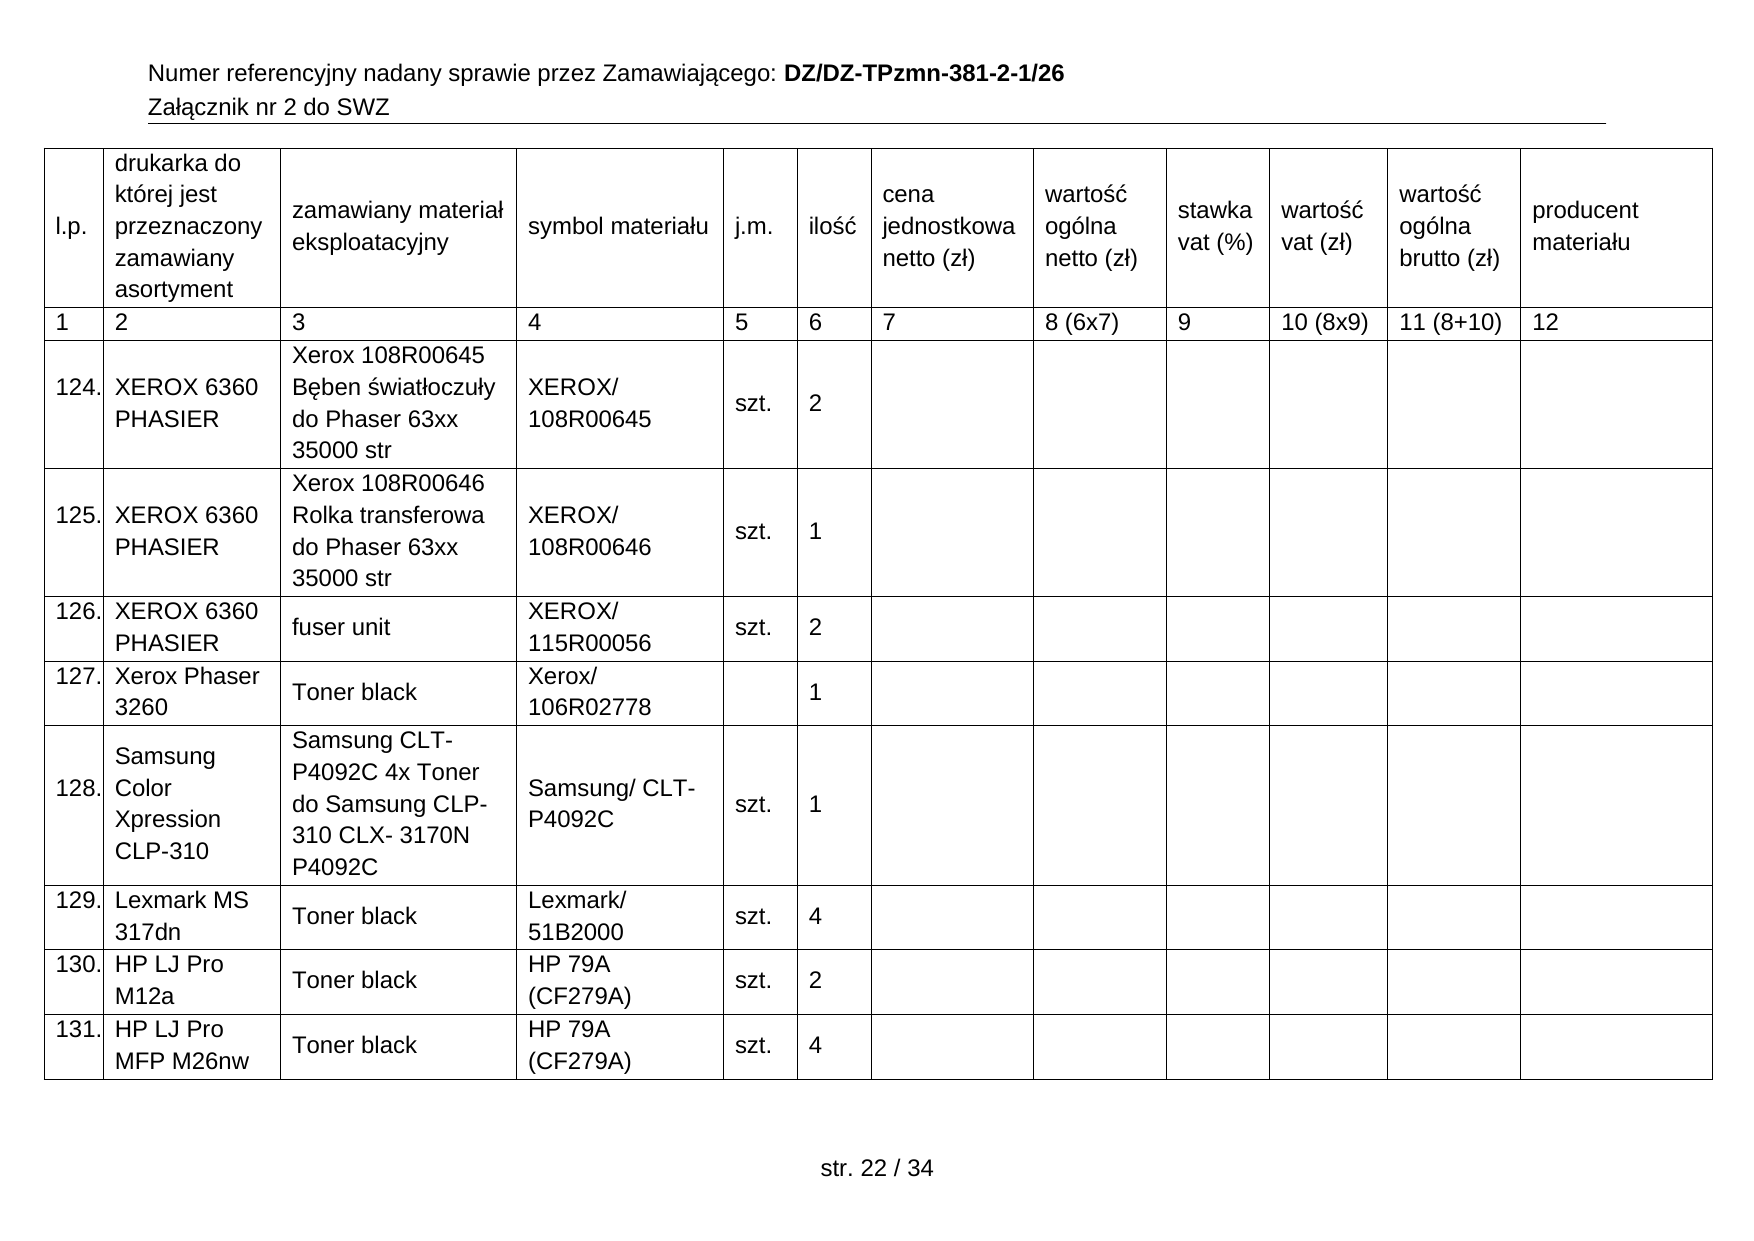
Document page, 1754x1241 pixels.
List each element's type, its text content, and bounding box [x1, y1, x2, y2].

table_cell XEROX/108R00645 [517, 341, 723, 468]
table_cell XEROX 6360 PHASIER [104, 597, 280, 661]
table_header cena jednostkowa netto (zł) [872, 149, 1033, 307]
table_cell [1521, 726, 1712, 885]
table_cell 4 [517, 308, 723, 340]
table_cell [1521, 341, 1712, 468]
table_cell Xerox 108R00645 Bęben światłoczuły do Phaser 63xx 35000 str [281, 341, 516, 468]
table_header l.p. [45, 149, 103, 307]
table_cell [1388, 341, 1520, 468]
table_cell XEROX 6360 PHASIER [104, 469, 280, 596]
table_header drukarka do której jest przeznaczony zamawiany asortyment [104, 149, 280, 307]
table_header producent materiału [1521, 149, 1712, 307]
table_cell XEROX 6360 PHASIER [104, 341, 280, 468]
table_cell [1521, 1015, 1712, 1078]
table_header ilość [798, 149, 871, 307]
table_cell 1 [798, 469, 871, 596]
table_cell Lexmark/ 51B2000 [517, 886, 723, 949]
table_cell [45, 726, 103, 885]
table_cell [1521, 886, 1712, 949]
table_cell 9 [1167, 308, 1269, 340]
table_cell [1167, 469, 1269, 596]
table_header zamawiany materiał eksploatacyjny [281, 149, 516, 307]
table_cell szt. [724, 726, 797, 885]
table_cell [1521, 950, 1712, 1014]
table_cell 11 (8+10) [1388, 308, 1520, 340]
table_cell Xerox/ 106R02778 [517, 662, 723, 725]
table_cell [1521, 597, 1712, 661]
table_cell [1034, 662, 1166, 725]
table_cell [1270, 469, 1387, 596]
table_cell [1167, 1015, 1269, 1078]
table_cell [1167, 950, 1269, 1014]
table_cell HP 79A (CF279A) [517, 950, 723, 1014]
table_cell [1034, 886, 1166, 949]
table_cell [872, 950, 1033, 1014]
table_cell szt. [724, 597, 797, 661]
table_cell [872, 469, 1033, 596]
table_cell [1270, 950, 1387, 1014]
table_cell HP LJ Pro MFP M26nw [104, 1015, 280, 1078]
table_cell [1388, 662, 1520, 725]
table_cell [1034, 597, 1166, 661]
table_cell szt. [724, 886, 797, 949]
table_cell [1388, 597, 1520, 661]
table_cell 1 [798, 662, 871, 725]
table_cell 1 [798, 726, 871, 885]
table_header j.m. [724, 149, 797, 307]
table_cell 8 (6x7) [1034, 308, 1166, 340]
table_cell [1388, 469, 1520, 596]
table_header wartość ogólna brutto (zł) [1388, 149, 1520, 307]
table_cell [45, 597, 103, 661]
table_cell szt. [724, 1015, 797, 1078]
table_cell [1521, 662, 1712, 725]
table_cell [45, 886, 103, 949]
table_cell szt. [724, 469, 797, 596]
table_cell [45, 341, 103, 468]
table_cell [1034, 726, 1166, 885]
table_cell 2 [798, 341, 871, 468]
table_cell [1270, 597, 1387, 661]
table_cell [1167, 662, 1269, 725]
table_cell Lexmark MS 317dn [104, 886, 280, 949]
table_header symbol materiału [517, 149, 723, 307]
table_cell [45, 469, 103, 596]
table_cell [1270, 1015, 1387, 1078]
table_cell [872, 597, 1033, 661]
table_cell HP LJ Pro M12a [104, 950, 280, 1014]
table_cell [724, 662, 797, 725]
table_cell [872, 886, 1033, 949]
table_cell 7 [872, 308, 1033, 340]
table_cell [45, 950, 103, 1014]
table_cell [872, 341, 1033, 468]
table_cell 6 [798, 308, 871, 340]
table_cell [1270, 662, 1387, 725]
table_cell 10 (8x9) [1270, 308, 1387, 340]
table_cell 2 [104, 308, 280, 340]
table_cell [1167, 341, 1269, 468]
table_cell szt. [724, 950, 797, 1014]
table_header wartość vat (zł) [1270, 149, 1387, 307]
table_cell [1034, 341, 1166, 468]
table_cell [1167, 886, 1269, 949]
table_cell 2 [798, 950, 871, 1014]
table_cell [872, 662, 1033, 725]
table_cell 4 [798, 1015, 871, 1078]
table_header wartość ogólna netto (zł) [1034, 149, 1166, 307]
table_cell XEROX/115R00056 [517, 597, 723, 661]
table_cell Toner black [281, 950, 516, 1014]
table_cell XEROX/108R00646 [517, 469, 723, 596]
table_cell [1521, 469, 1712, 596]
table_header stawka vat (%) [1167, 149, 1269, 307]
table_cell fuser unit [281, 597, 516, 661]
table_cell [1270, 341, 1387, 468]
table_cell [1167, 726, 1269, 885]
table_cell Toner black [281, 662, 516, 725]
table_cell 3 [281, 308, 516, 340]
table_cell Samsung Color Xpression CLP-310 [104, 726, 280, 885]
table_cell [45, 662, 103, 725]
table_cell Samsung CLT-P4092C 4x Toner do Samsung CLP-310 CLX- 3170N P4092C [281, 726, 516, 885]
table_cell 5 [724, 308, 797, 340]
table_cell [872, 1015, 1033, 1078]
table_cell Toner black [281, 1015, 516, 1078]
table_cell [1388, 950, 1520, 1014]
table_cell [1034, 469, 1166, 596]
table_cell [1270, 726, 1387, 885]
table_cell [1034, 950, 1166, 1014]
table_cell [1388, 1015, 1520, 1078]
table_cell [45, 1015, 103, 1078]
table_cell szt. [724, 341, 797, 468]
table_cell Xerox Phaser 3260 [104, 662, 280, 725]
table_cell [1388, 886, 1520, 949]
table_cell Toner black [281, 886, 516, 949]
table_cell [1034, 1015, 1166, 1078]
table_cell Xerox 108R00646 Rolka transferowa do Phaser 63xx 35000 str [281, 469, 516, 596]
table_cell [872, 726, 1033, 885]
table_cell 12 [1521, 308, 1712, 340]
table_cell [1270, 886, 1387, 949]
table_cell 4 [798, 886, 871, 949]
table_cell 2 [798, 597, 871, 661]
table_cell [1388, 726, 1520, 885]
table_cell [1167, 597, 1269, 661]
table_cell Samsung/ CLT- P4092C [517, 726, 723, 885]
table_cell HP 79A (CF279A) [517, 1015, 723, 1078]
table_cell 1 [45, 308, 103, 340]
